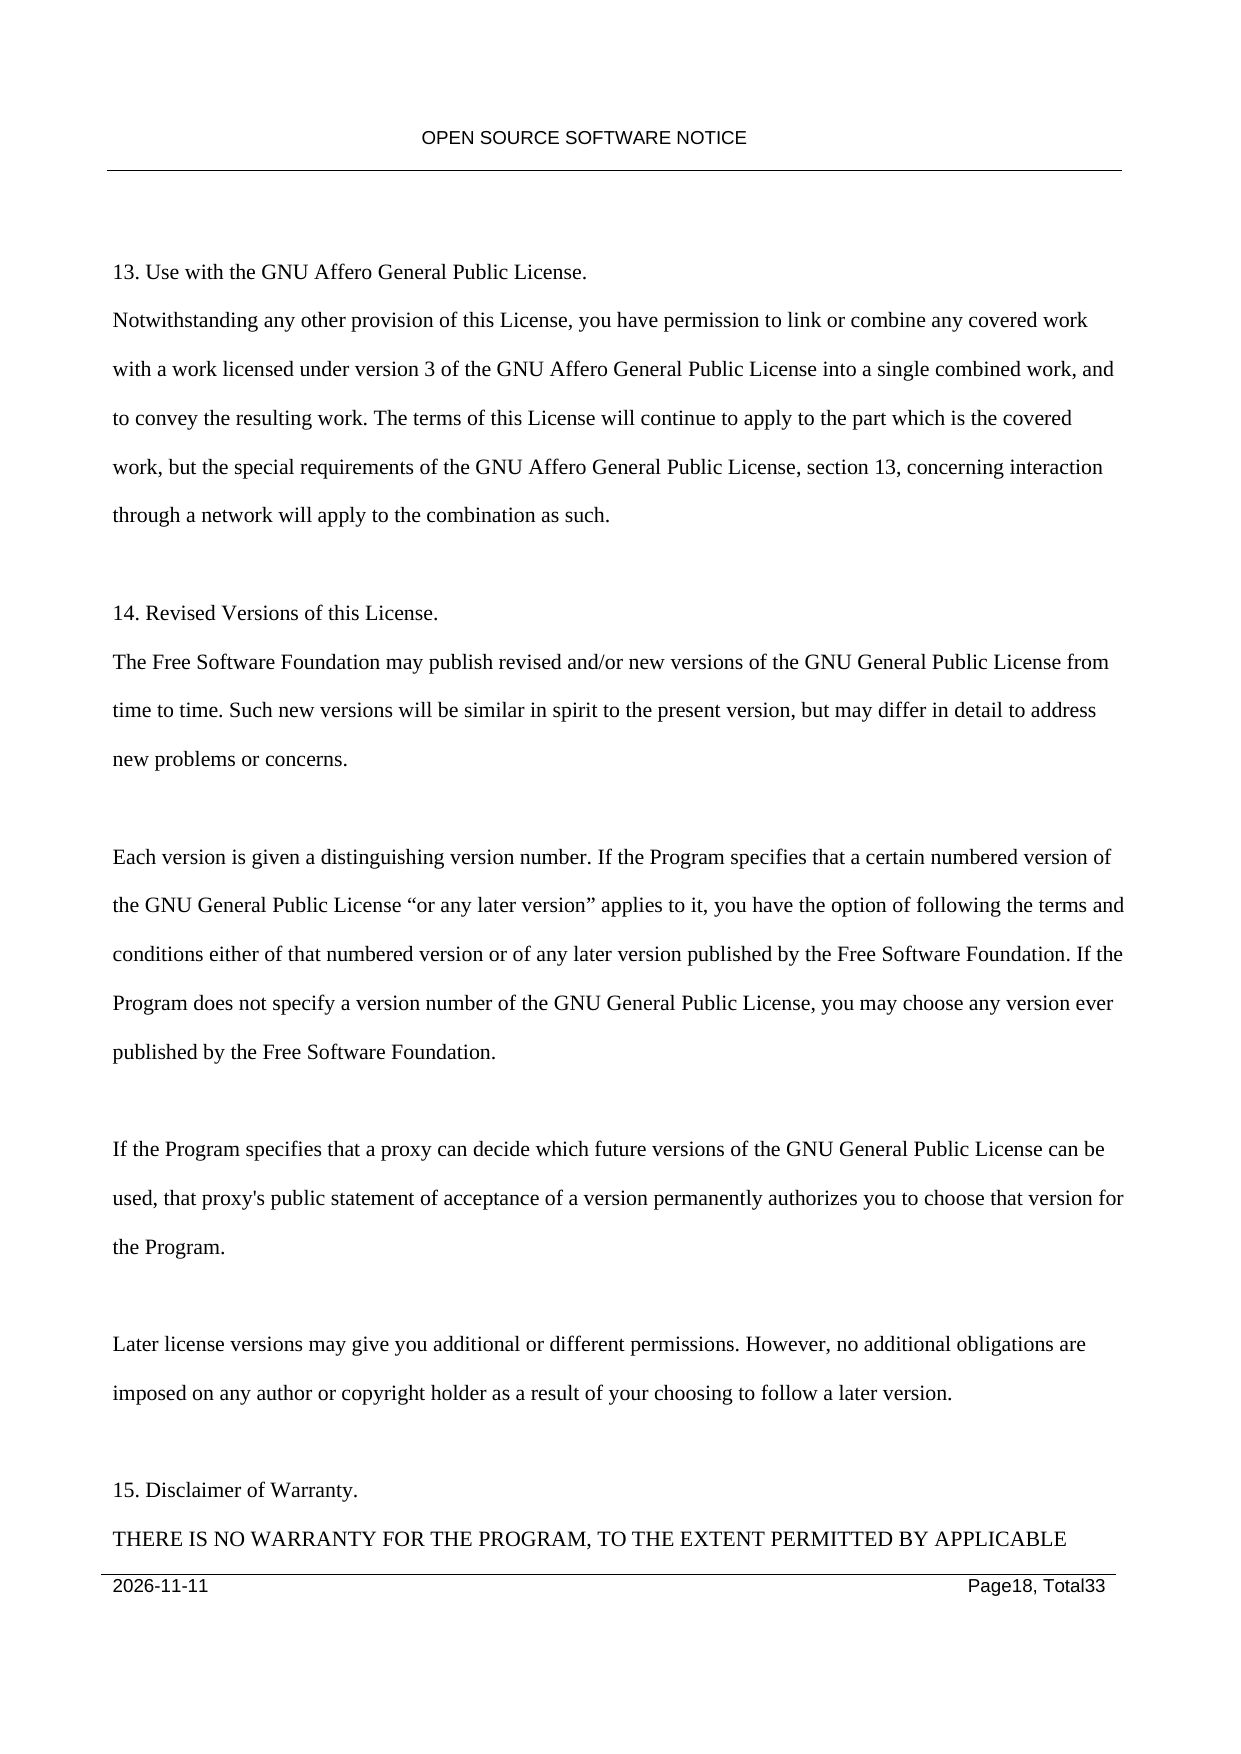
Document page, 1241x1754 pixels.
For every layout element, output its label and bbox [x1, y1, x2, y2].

text [112, 206, 1128, 1555]
